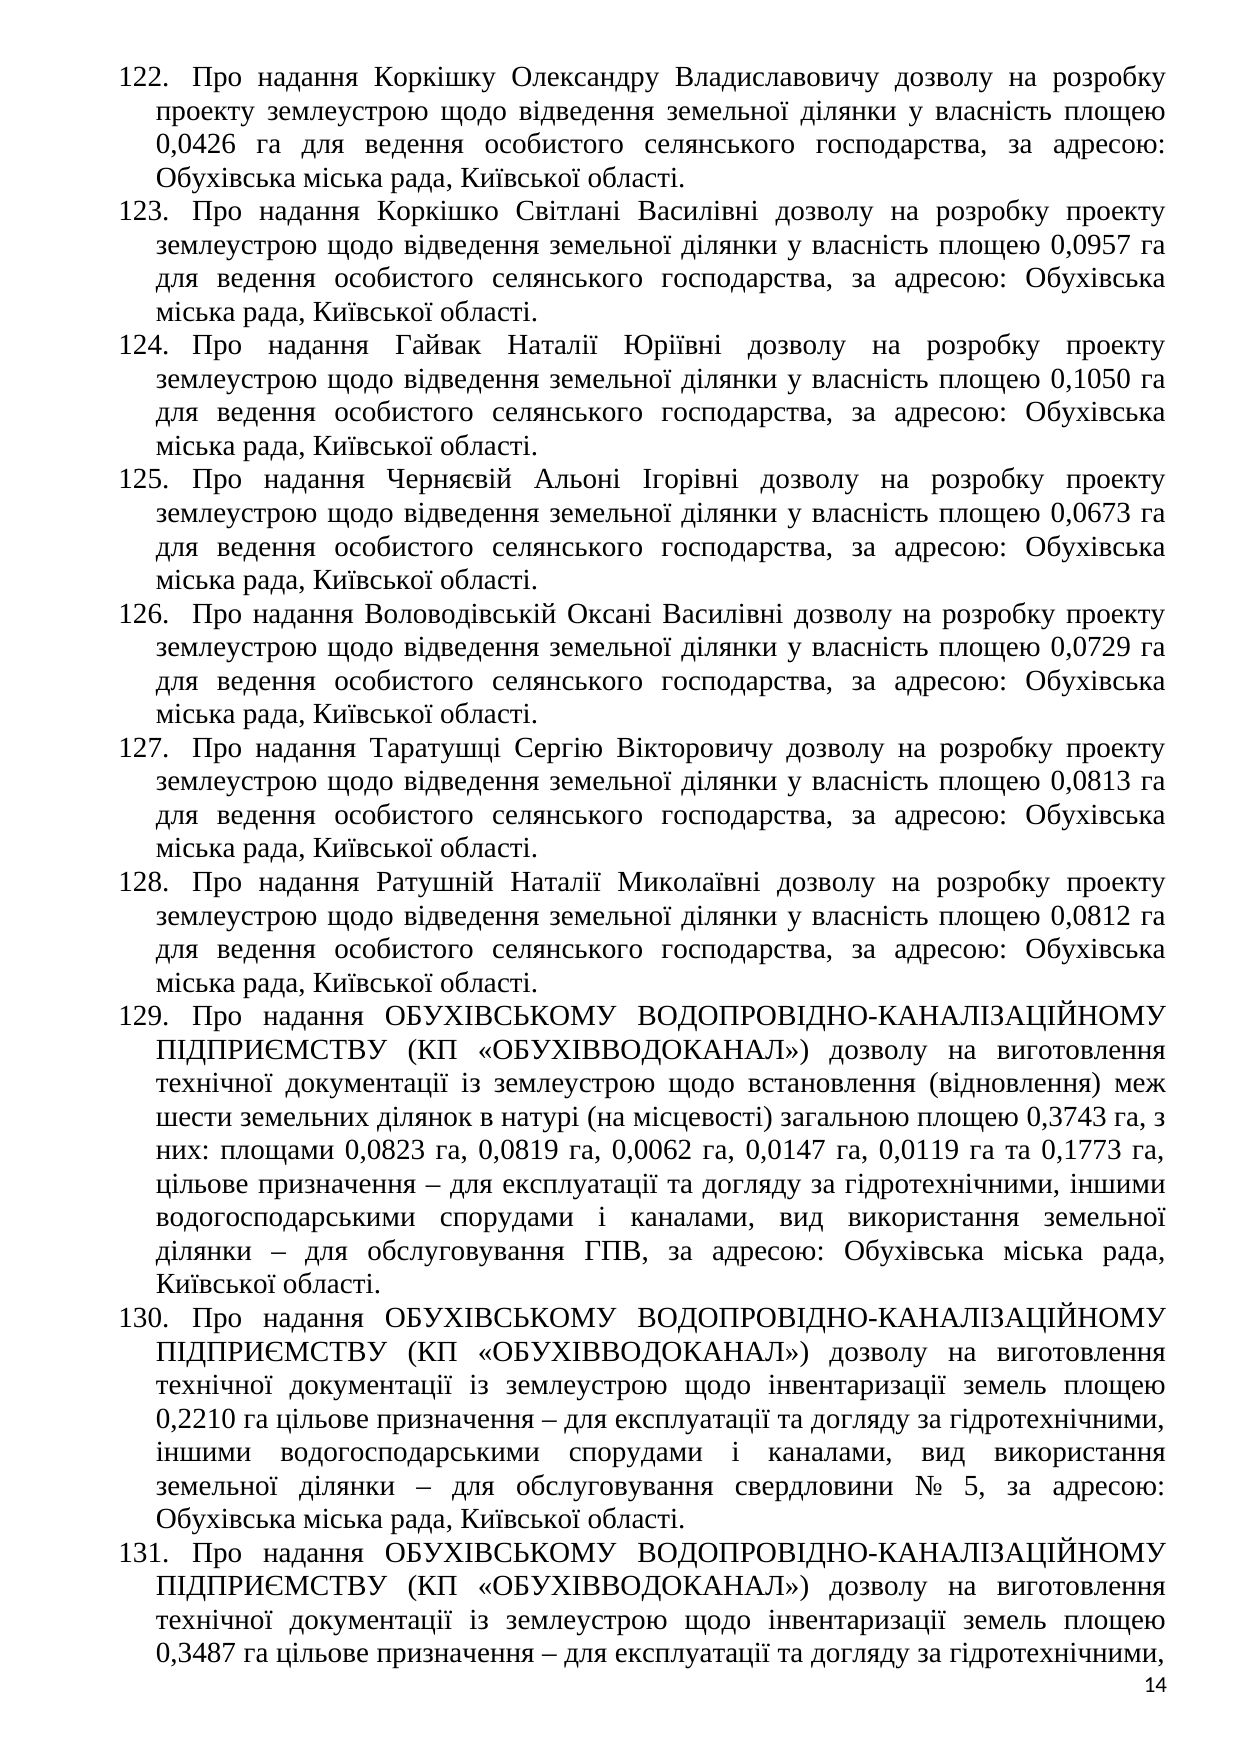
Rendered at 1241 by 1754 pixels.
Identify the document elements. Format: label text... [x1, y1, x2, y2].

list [118, 1535, 1167, 1669]
list Про надання ОБУХІВСЬКОМУ ВОДОПРОВІДНО-КАНАЛІЗАЦІЙНОМУ ПІДПРИЄМСТВУ (КП «ОБУХІВВОДОКАНАЛ») дозволу на виготовлення технічної документації із землеустрою щодо інвентаризації земель площею 0,2210 га цільове призначення – для експлуатації та догляду за гідротехнічними, іншими водогосподарськими спорудами і каналами, вид використання земельної ділянки – для обслуговування свердловини № 5, за адресою: Обухівська міська рада, Київської області. [118, 1300, 1167, 1535]
list Про надання Таратушці Сергію Вікторовичу дозволу на розробку проекту землеустрою щодо відведення земельної ділянки у власність площею 0,0813 га для ведення особистого селянського господарства, за адресою: Обухівська міська рада, Київської області. [118, 730, 1167, 864]
list Про надання Воловодівській Оксані Василівні дозволу на розробку проекту землеустрою щодо відведення земельної ділянки у власність площею 0,0729 га для ведення особистого селянського господарства, за адресою: Обухівська міська рада, Київської області. [118, 596, 1167, 730]
list Про надання Коркішку Олександру Владиславовичу дозволу на розробку проекту землеустрою щодо відведення земельної ділянки у власність площею 0,0426 га для ведення особистого селянського господарства, за адресою: Обухівська міська рада, Київської області. [118, 59, 1167, 193]
list Про надання Черняєвій Альоні Ігорівні дозволу на розробку проекту землеустрою щодо відведення земельної ділянки у власність площею 0,0673 га для ведення особистого селянського господарства, за адресою: Обухівська міська рада, Київської області. [118, 462, 1167, 596]
list Про надання Коркішко Світлані Василівні дозволу на розробку проекту землеустрою щодо відведення земельної ділянки у власність площею 0,0957 га для ведення особистого селянського господарства, за адресою: Обухівська міська рада, Київської області. [118, 193, 1167, 327]
list Про надання Ратушній Наталії Миколаївні дозволу на розробку проекту землеустрою щодо відведення земельної ділянки у власність площею 0,0812 га для ведення особистого селянського господарства, за адресою: Обухівська міська рада, Київської області. [118, 864, 1167, 998]
list Про надання ОБУХІВСЬКОМУ ВОДОПРОВІДНО-КАНАЛІЗАЦІЙНОМУ ПІДПРИЄМСТВУ (КП «ОБУХІВВОДОКАНАЛ») дозволу на виготовлення технічної документації із землеустрою щодо встановлення (відновлення) меж шести земельних ділянок в натурі (на місцевості) загальною площею 0,3743 га, з них: площами 0,0823 га, 0,0819 га, 0,0062 га, 0,0147 га, 0,0119 га та 0,1773 га, цільове призначення – для експлуатації та догляду за гідротехнічними, іншими водогосподарськими спорудами і каналами, вид використання земельної ділянки – для обслуговування ГПВ, за адресою: Обухівська міська рада, Київської області. [118, 998, 1167, 1300]
list Про надання Гайвак Наталії Юріївні дозволу на розробку проекту землеустрою щодо відведення земельної ділянки у власність площею 0,1050 га для ведення особистого селянського господарства, за адресою: Обухівська міська рада, Київської області. [118, 327, 1167, 462]
